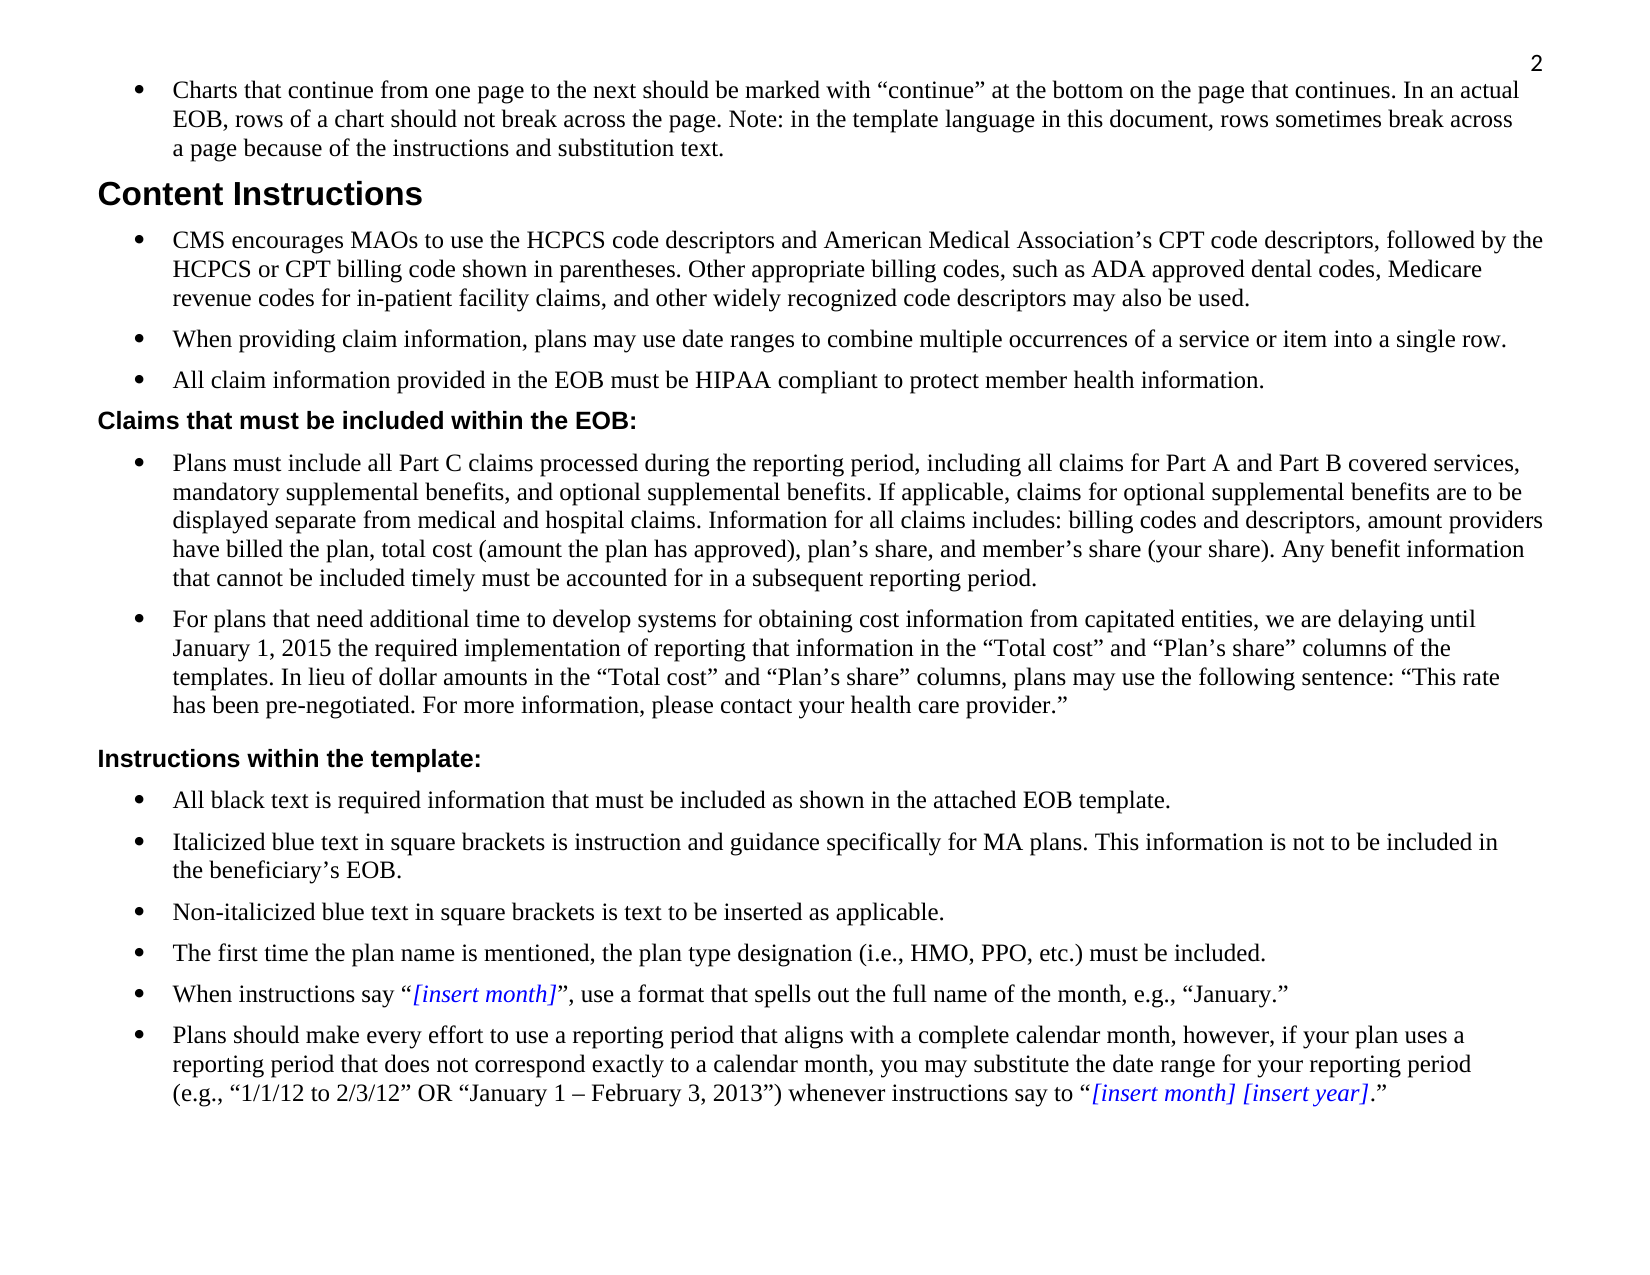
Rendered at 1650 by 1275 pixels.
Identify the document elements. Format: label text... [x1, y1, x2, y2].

list Italicized blue text in square brackets is instruction and guidance specifically for MA plans. This information is not to be included in the beneficiary’s EOB. [135, 827, 1544, 884]
subtitle Content Instructions [97, 174, 1544, 213]
subtitle All claim information provided in the EOB must be HIPAA compliant to protect member health information. [135, 365, 1544, 394]
list Plans should make every effort to use a reporting period that aligns with a complete calendar month, however, if your plan uses a reporting period that does not correspond exactly to a calendar month, you may substitute the date range for your reporting period (e.g., “1/1/12 to 2/3/12” OR “January 1 – February 3, 2013”) whenever instructions say to “[insert month] [insert year].” [135, 1020, 1544, 1107]
subtitle Claims that must be included within the EOB: [97, 407, 1544, 435]
subtitle CMS encourages MAOs to use the HCPCS code descriptors and American Medical Association’s CPT code descriptors, followed by the HCPCS or CPT billing code shown in parentheses. Other appropriate billing codes, such as ADA approved dental codes, Medicare revenue codes for in-patient facility claims, and other widely recognized code descriptors may also be used. [135, 225, 1544, 312]
subtitle Plans must include all Part C claims processed during the reporting period, including all claims for Part A and Part B covered services, mandatory supplemental benefits, and optional supplemental benefits. If applicable, claims for optional supplemental benefits are to be displayed separate from medical and hospital claims. Information for all claims includes: billing codes and descriptors, amount providers have billed the plan, total cost (amount the plan has approved), plan’s share, and member’s share (your share). Any benefit information that cannot be included timely must be accounted for in a subsequent reporting period. [135, 448, 1544, 592]
subtitle For plans that need additional time to develop systems for obtaining cost information from capitated entities, we are delaying until January 1, 2015 the required implementation of reporting that information in the “Total cost” and “Plan’s share” columns of the templates. In lieu of dollar amounts in the “Total cost” and “Plan’s share” columns, plans may use the following sentence: “This rate has been pre-negotiated. For more information, please contact your health care provider.” [135, 604, 1544, 719]
subtitle Instructions within the template: [97, 744, 1544, 773]
list Non-italicized blue text in square brackets is text to be inserted as applicable. [135, 897, 1544, 925]
list Charts that continue from one page to the next should be marked with “continue” at the bottom on the page that continues. In an actual EOB, rows of a chart should not break across the page. Note: in the template language in this document, rows sometimes break across a page because of the instructions and substitution text. [135, 76, 1545, 162]
list When instructions say “[insert month]”, use a format that spells out the full name of the month, e.g., “January.” [135, 979, 1544, 1008]
list All black text is required information that must be included as shown in the attached EOB template. [135, 785, 1544, 814]
list The first time the plan name is mentioned, the plan type designation (i.e., HMO, PPO, etc.) must be included. [135, 938, 1544, 967]
subtitle When providing claim information, plans may use date ranges to combine multiple occurrences of a service or item into a single row. [135, 324, 1544, 353]
